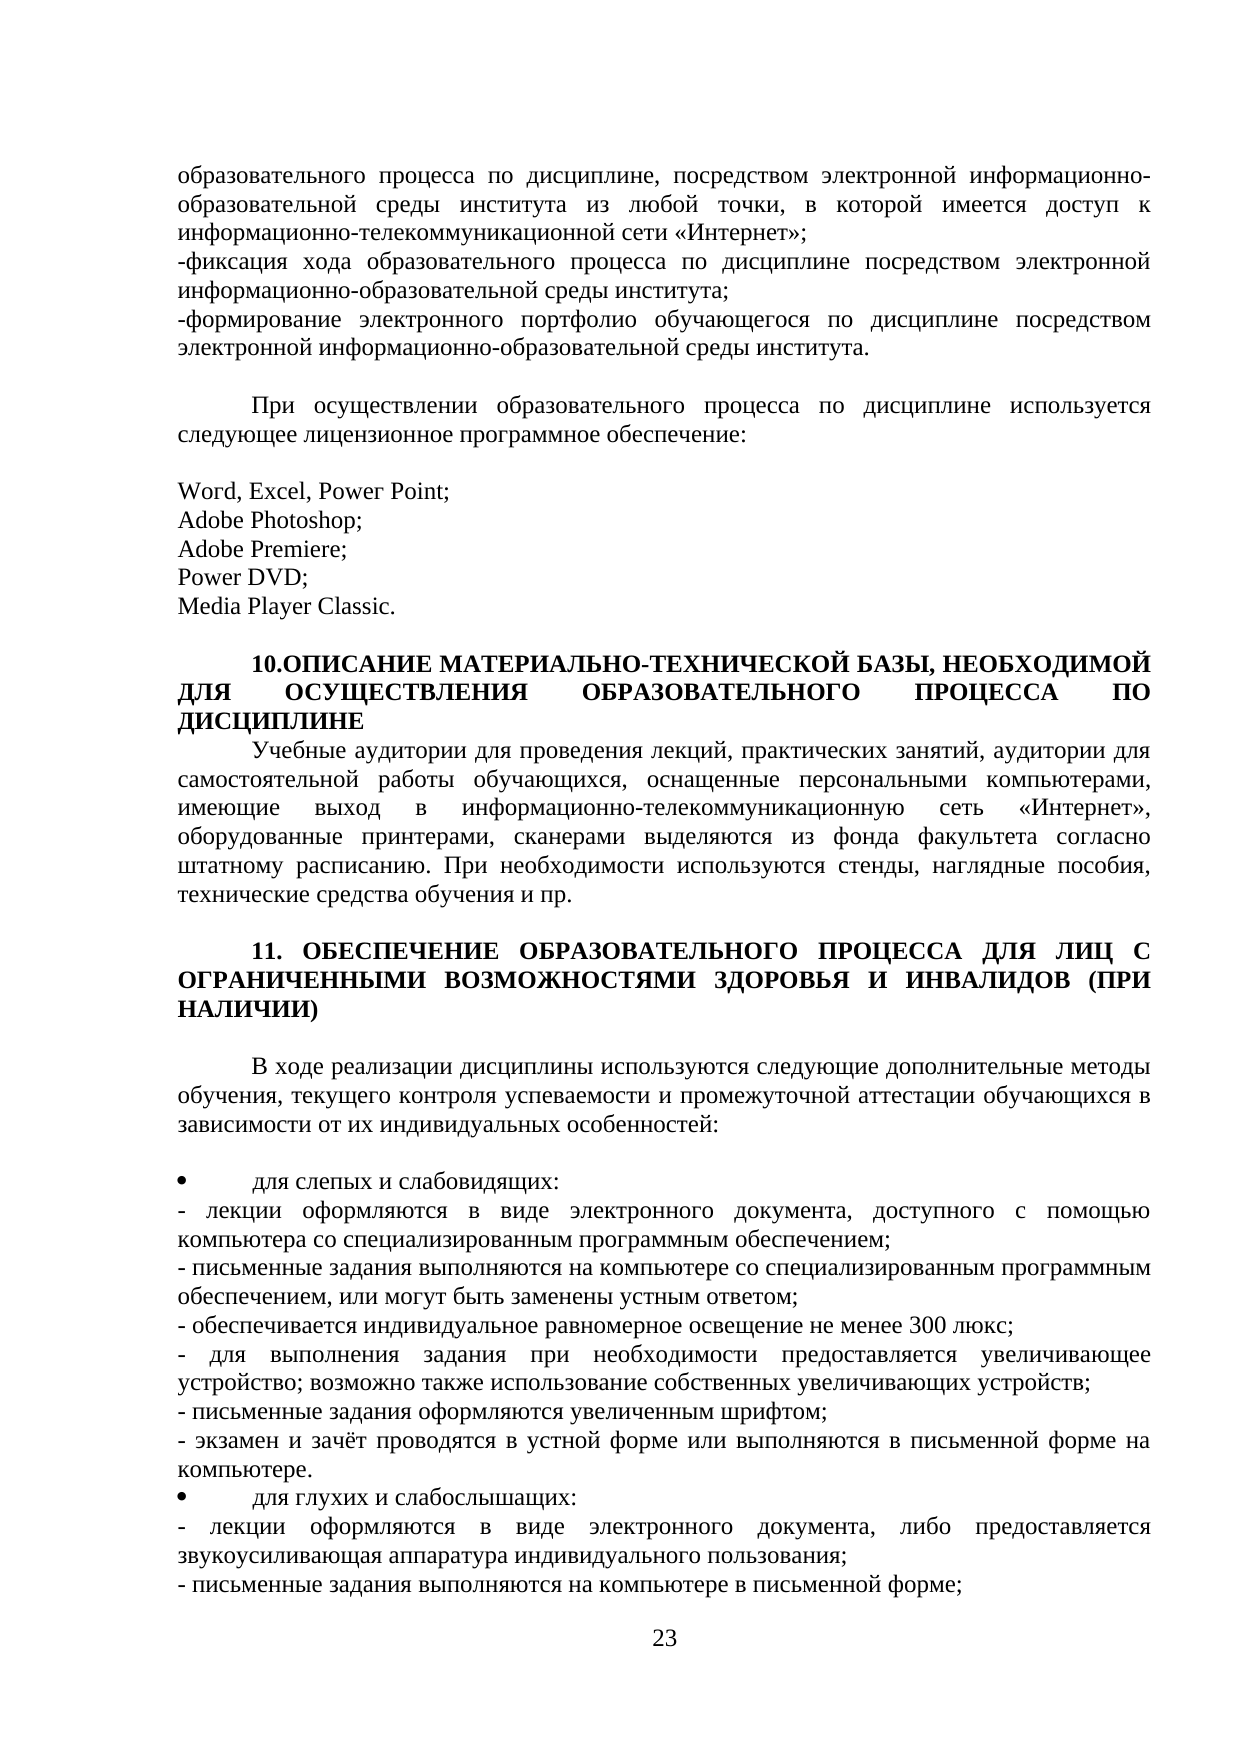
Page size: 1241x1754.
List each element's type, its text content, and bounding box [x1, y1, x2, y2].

text -фиксация хода образовательного процесса по дисциплине посредством электронной информационно-образовательной среды института; [177, 246, 1152, 304]
text Media Player Classic. [177, 591, 1152, 620]
text Adobe Premiere; [177, 534, 1152, 562]
text -формирование электронного портфолио обучающегося по дисциплине посредством электронной информационно-образовательной среды института. [177, 304, 1152, 361]
text Wогd, Ехсеl, Powег Роint; [177, 476, 1152, 505]
text - письменные задания выполняются на компьютере в письменной форме; [177, 1569, 1152, 1597]
text - для выполнения задания при необходимости предоставляется увеличивающее устройство; возможно также использование собственных увеличивающих устройств; [177, 1339, 1152, 1396]
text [177, 160, 1152, 246]
list для слепых и слабовидящих: [177, 1166, 1152, 1195]
text - лекции оформляются в виде электронного документа, доступного с помощью компьютера со специализированным программным обеспечением; [177, 1195, 1152, 1252]
text - письменные задания оформляются увеличенным шрифтом; [177, 1396, 1152, 1425]
text 10.ОПИСАНИЕ МАТЕРИАЛЬНО-ТЕХНИЧЕСКОЙ БАЗЫ, НЕОБХОДИМОЙ ДЛЯ ОСУЩЕСТВЛЕНИЯ ОБРАЗОВАТЕЛЬНОГО ПРОЦЕССА ПО ДИСЦИПЛИНЕ [177, 649, 1152, 735]
text - экзамен и зачёт проводятся в устной форме или выполняются в письменной форме на компьютере. [177, 1425, 1152, 1482]
text Power DVD; [177, 562, 1152, 591]
text - обеспечивается индивидуальное равномерное освещение не менее 300 люкс; [177, 1310, 1152, 1339]
text - лекции оформляются в виде электронного документа, либо предоставляется звукоусиливающая аппаратура индивидуального пользования; [177, 1511, 1152, 1569]
text 11. ОБЕСПЕЧЕНИЕ ОБРАЗОВАТЕЛЬНОГО ПРОЦЕССА ДЛЯ ЛИЦ С ОГРАНИЧЕННЫМИ ВОЗМОЖНОСТЯМИ ЗДОРОВЬЯ И ИНВАЛИДОВ (ПРИ НАЛИЧИИ) [177, 936, 1152, 1022]
text Учебные аудитории для проведения лекций, практических занятий, аудитории для самостоятельной работы обучающихся, оснащенные персональными компьютерами, имеющие выход в информационно-телекоммуникационную сеть «Интернет», оборудованные принтерами, сканерами выделяются из фонда факультета согласно штатному расписанию. При необходимости используются стенды, наглядные пособия, технические средства обучения и пр. [177, 735, 1152, 907]
text При осуществлении образовательного процесса по дисциплине используется следующее лицензионное программное обеспечение: [177, 390, 1152, 447]
text - письменные задания выполняются на компьютере со специализированным программным обеспечением, или могут быть заменены устным ответом; [177, 1252, 1152, 1310]
list для глухих и слабослышащих: [177, 1482, 1152, 1511]
text В ходе реализации дисциплины используются следующие дополнительные методы обучения, текущего контроля успеваемости и промежуточной аттестации обучающихся в зависимости от их индивидуальных особенностей: [177, 1051, 1152, 1137]
text Adobe Photoshop; [177, 505, 1152, 534]
